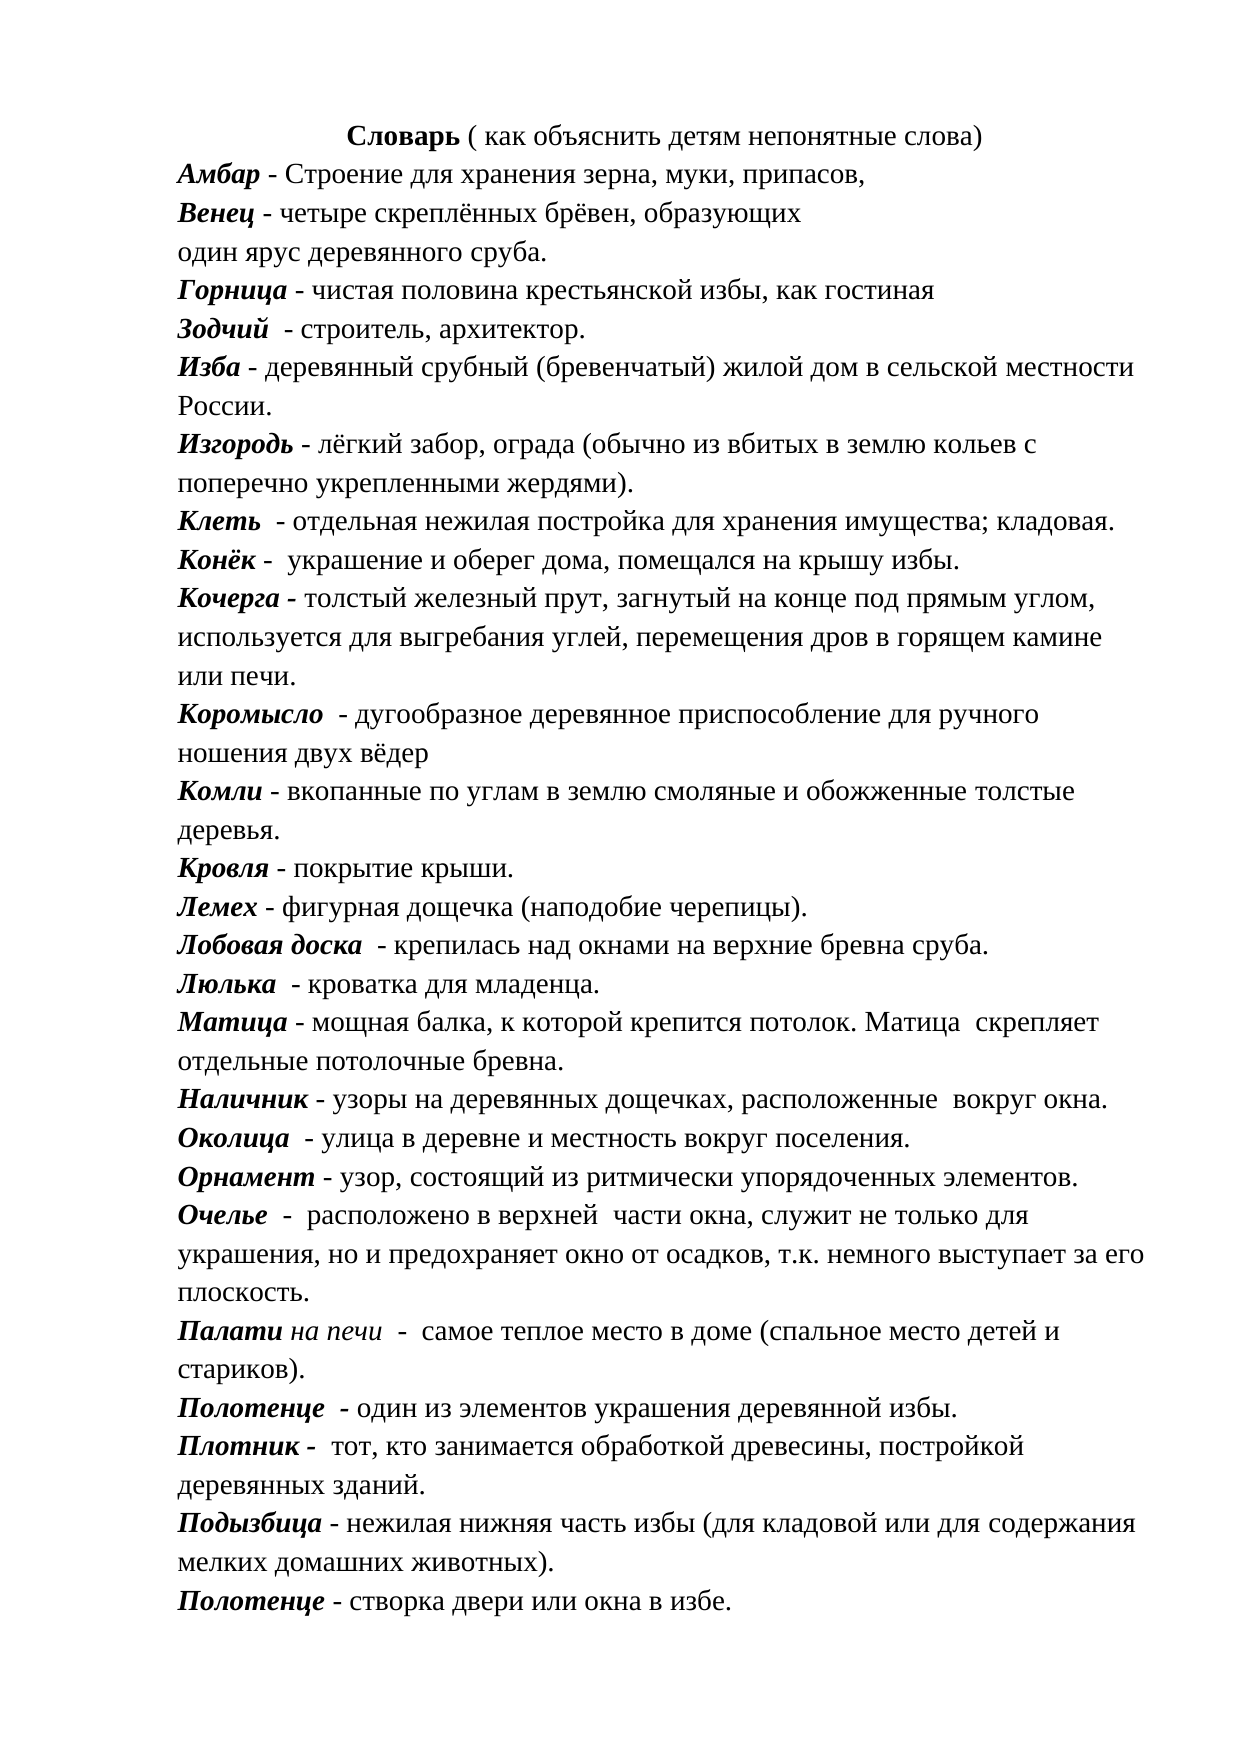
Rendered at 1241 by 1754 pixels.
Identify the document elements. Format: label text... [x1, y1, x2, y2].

text Матица - мощная балка, к которой крепится потолок. Матица скрепляет отдельные потолочные бревна. [177, 1004, 1152, 1077]
text Изгородь - лёгкий забор, ограда (обычно из вбитых в землю кольев с поперечно укрепленными жердями). [177, 426, 1152, 498]
text Плотник - тот, кто занимается обработкой древесины, постройкой деревянных зданий. [177, 1428, 1152, 1501]
text Венец - четыре скреплённых брёвен, образующих один ярус деревянного сруба. [177, 195, 1152, 267]
text Клеть - отдельная нежилая постройка для хранения имущества; кладовая. [177, 503, 1152, 537]
text Кочерга - толстый железный прут, загнутый на конце под прямым углом, используется для выгребания углей, перемещения дров в горящем камине или печи. [177, 581, 1152, 691]
text Лемех - фигурная дощечка (наподобие черепицы). [177, 889, 1152, 922]
text Кровля - покрытие крыши. [177, 850, 1152, 884]
text Изба - деревянный срубный (бревенчатый) жилой дом в сельской местности России. [177, 349, 1152, 421]
text Очелье - расположено в верхней части окна, служит не только для украшения, но и предохраняет окно от осадков, т.к. немного выступает за его плоскость. [177, 1197, 1152, 1308]
text Зодчий - строитель, архитектор. [177, 311, 1152, 344]
text Подызбица - нежилая нижняя часть избы (для кладовой или для содержания мелких домашних животных). [177, 1506, 1152, 1578]
text Наличник - узоры на деревянных дощечках, расположенные вокруг окна. [177, 1082, 1152, 1115]
text Горница - чистая половина крестьянской избы, как гостиная [177, 272, 1152, 306]
text Околица - улица в деревне и местность вокруг поселения. [177, 1120, 1152, 1154]
text Полотенце - створка двери или окна в избе. [177, 1583, 1152, 1616]
text Палати на печи - самое теплое место в доме (спальное место детей и стариков). [177, 1313, 1152, 1385]
text Коромысло - дугообразное деревянное приспособление для ручного ношения двух вёдер [177, 696, 1152, 768]
text Полотенце - один из элементов украшения деревянной избы. [177, 1390, 1152, 1423]
text Амбар - Строение для хранения зерна, муки, припасов, [177, 157, 1152, 190]
text Люлька - кроватка для младенца. [177, 966, 1152, 999]
text Орнамент - узор, состоящий из ритмически упорядоченных элементов. [177, 1159, 1152, 1192]
text Конёк - украшение и оберег дома, помещался на крышу избы. [177, 542, 1152, 576]
text Лобовая доска - крепилась над окнами на верхние бревна сруба. [177, 927, 1152, 961]
text Словарь ( как объяснить детям непонятные слова) [177, 118, 1152, 152]
text Комли - вкопанные по углам в землю смоляные и обожженные толстые деревья. [177, 773, 1152, 845]
